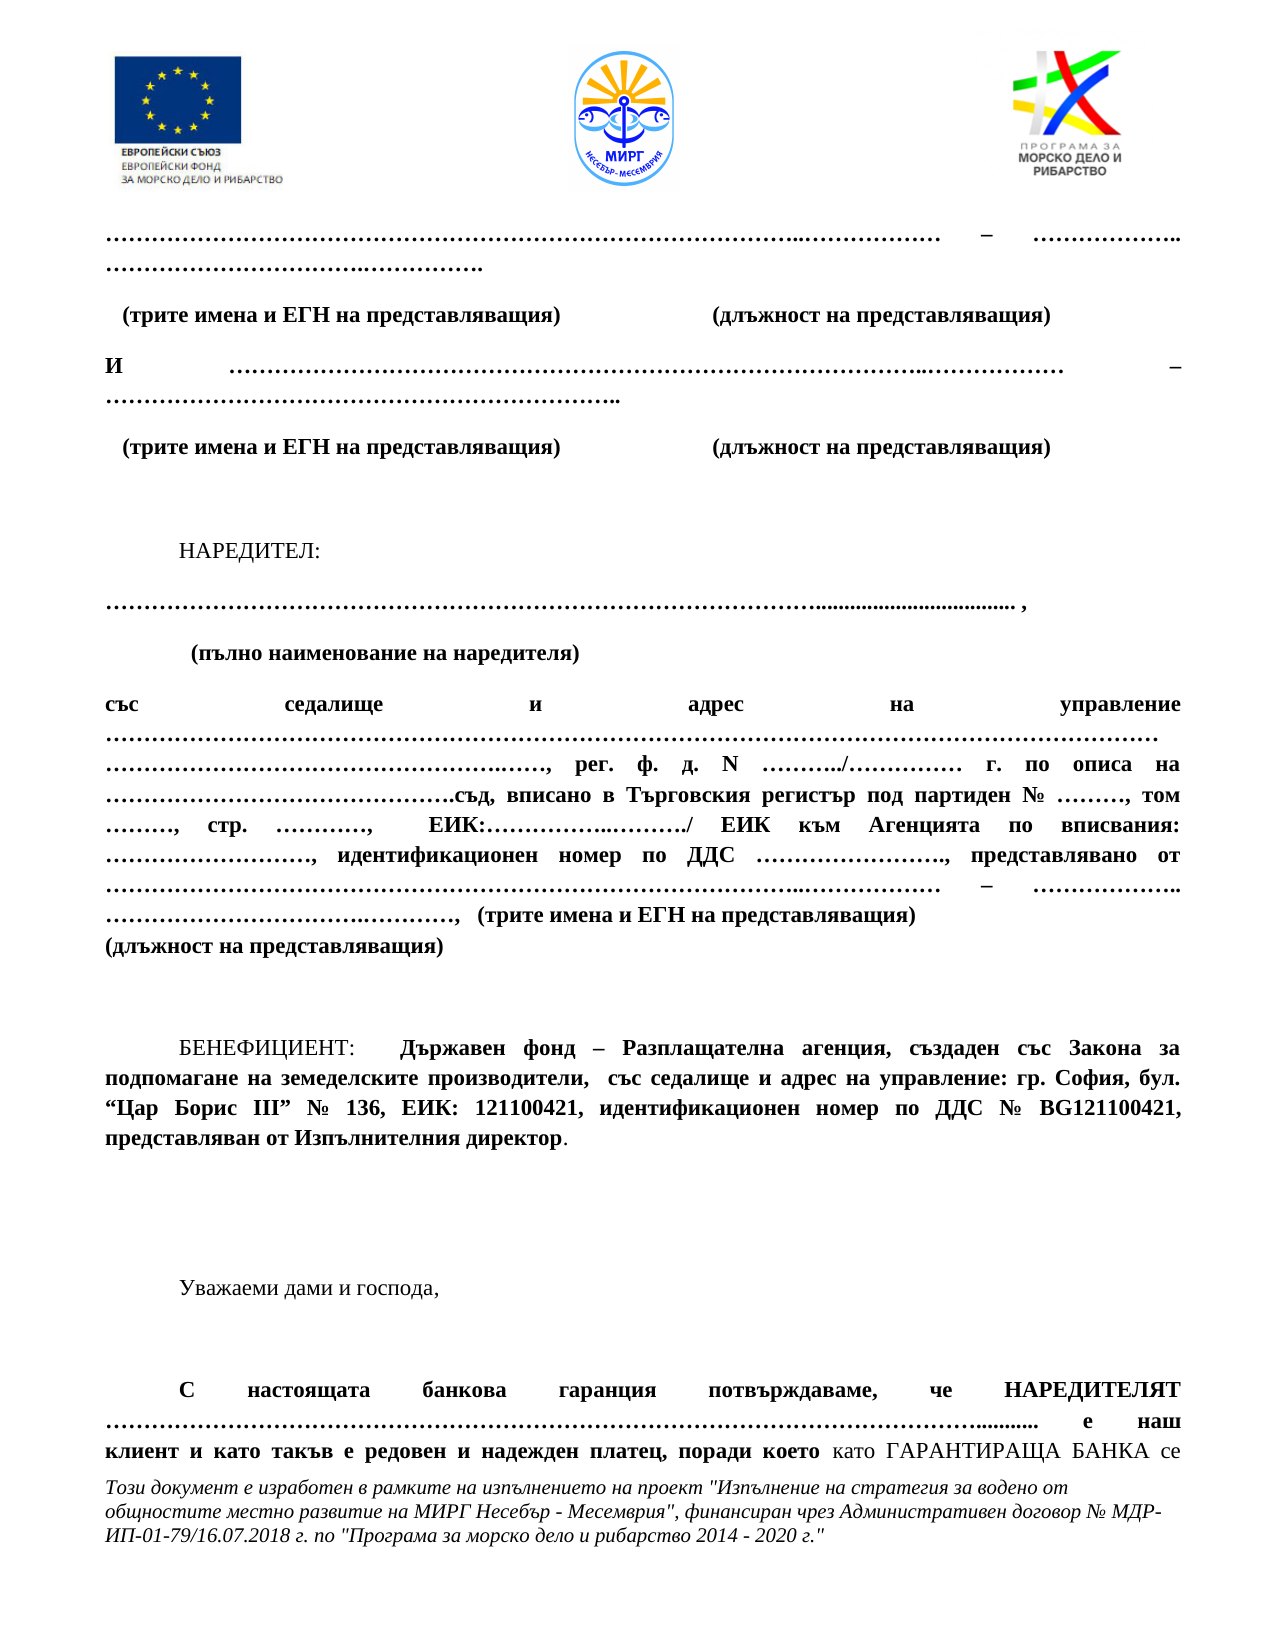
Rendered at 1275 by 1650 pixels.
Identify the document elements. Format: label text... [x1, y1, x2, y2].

picture [105, 51, 284, 192]
text НАРЕДИТЕЛ: [105, 537, 1181, 563]
picture [975, 29, 1155, 192]
text БЕНЕФИЦИЕНТ: Държавен фонд – Разплащателна агенция, създаден със Закона за подпомагане на земеделските производители, със седалище и адрес на управление: гр. София, бул. “Цар Борис ІІІ” № 136, ЕИК: 121100421, идентификационен номер по ДДС № BG121100421, представляван от Изпълнителния директор. [105, 1034, 1181, 1151]
text …………………………………………………………………………………................................... , [105, 588, 1181, 614]
text (трите имена и ЕГН на представляващия) (длъжност на представляващия) [105, 301, 1181, 327]
picture [567, 45, 681, 192]
text Уважаеми дами и господа, [105, 1274, 1181, 1301]
text (трите имена и ЕГН на представляващия) (длъжност на представляващия) [105, 433, 1181, 459]
text И ………………………………………………………………………………..……………… – ………………………………………………………….. [105, 352, 1181, 408]
text със седалище и адрес на управление ……………………………………………………………………………………………………………………………………………………………………….……, рег. ф. д. N ………../…………… г. по описа на ……………………………………….съд, вписано в Търговския регистър под партиден № ………, том ………, стр. …………, ЕИК:……………..………./ ЕИК към Агенцията по вписвания: ………………………, идентификационен номер по ДДС ……………………., представлявано от ………………………………………………………………………………..……………… – ………………..…………………………….…………, (трите имена и ЕГН на представляващия) (длъжност на представляващия) [105, 690, 1181, 958]
text (пълно наименование на наредителя) [105, 639, 1181, 665]
